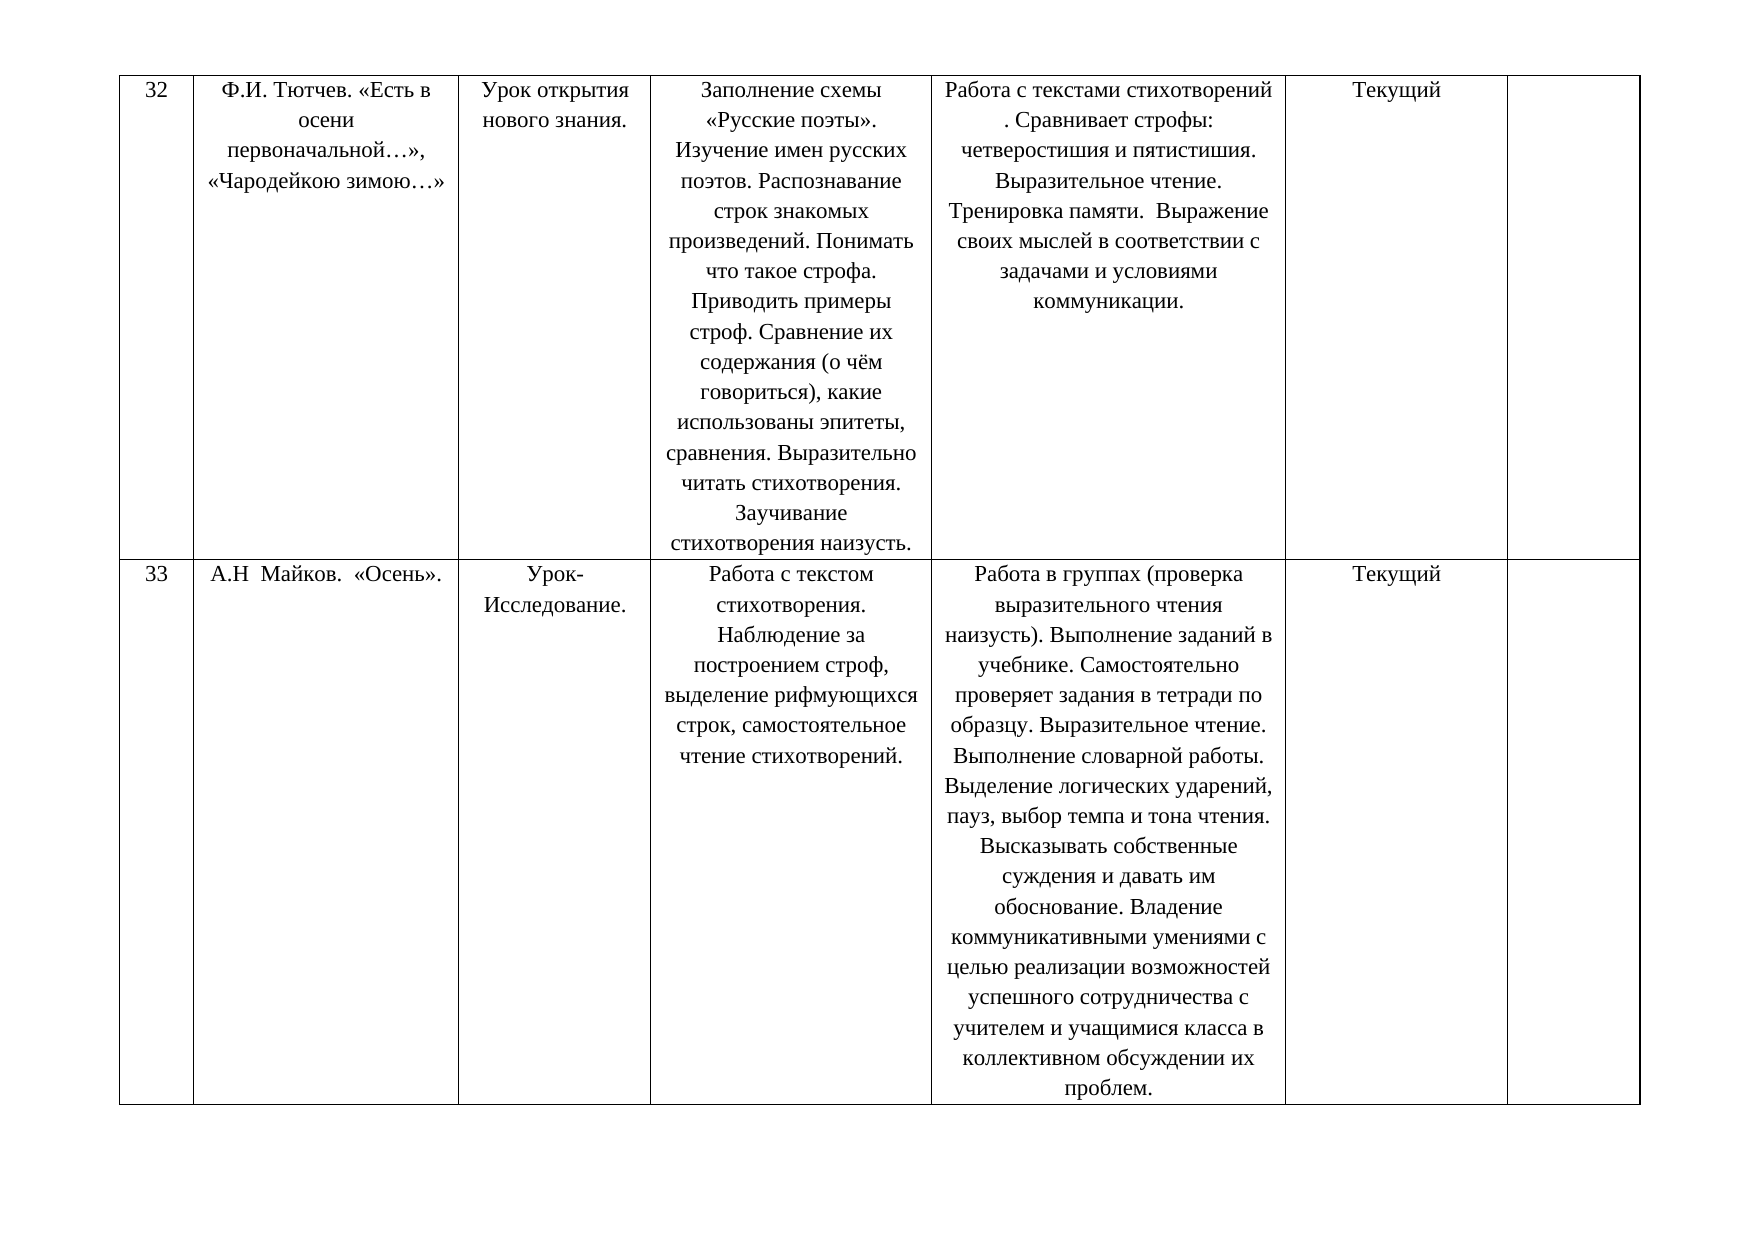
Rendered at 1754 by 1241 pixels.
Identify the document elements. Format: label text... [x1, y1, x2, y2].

table_cell [1508, 76, 1639, 559]
table_cell Урок открытия нового знания. [459, 76, 650, 559]
table_cell А.Н Майков. «Осень». [194, 560, 458, 1104]
table_cell [1508, 560, 1639, 1104]
table_cell Работа с текстами стихотворений . Сравнивает строфы: четверостишия и пятистишия. Выразительное чтение. Тренировка памяти. Выражение своих мыслей в соответствии с задачами и условиями коммуникации. [932, 76, 1285, 559]
table_cell Урок-Исследование. [459, 560, 650, 1104]
table_cell 33 [120, 560, 193, 1104]
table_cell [651, 560, 931, 1104]
table_cell 32 [120, 76, 193, 559]
table_cell Ф.И. Тютчев. «Есть в осени первоначальной…», «Чародейкою зимою…» [194, 76, 458, 559]
table_cell Текущий [1286, 560, 1507, 1104]
table_cell Текущий [1286, 76, 1507, 559]
table_cell Заполнение схемы «Русские поэты». Изучение имен русских поэтов. Распознавание строк знакомых произведений. Понимать что такое строфа. Приводить примеры строф. Сравнение их содержания (о чём говориться), какие использованы эпитеты, сравнения. Выразительно читать стихотворения. Заучивание стихотворения наизусть. [651, 76, 931, 559]
table_cell Работа в группах (проверка выразительного чтения наизусть). Выполнение заданий в учебнике. Самостоятельно проверяет задания в тетради по образцу. Выразительное чтение. Выполнение словарной работы. Выделение логических ударений, пауз, выбор темпа и тона чтения. Высказывать собственные суждения и давать им обоснование. Владение коммуникативными умениями с целью реализации возможностей успешного сотрудничества с учителем и учащимися класса в коллективном обсуждении их проблем. [932, 560, 1285, 1104]
